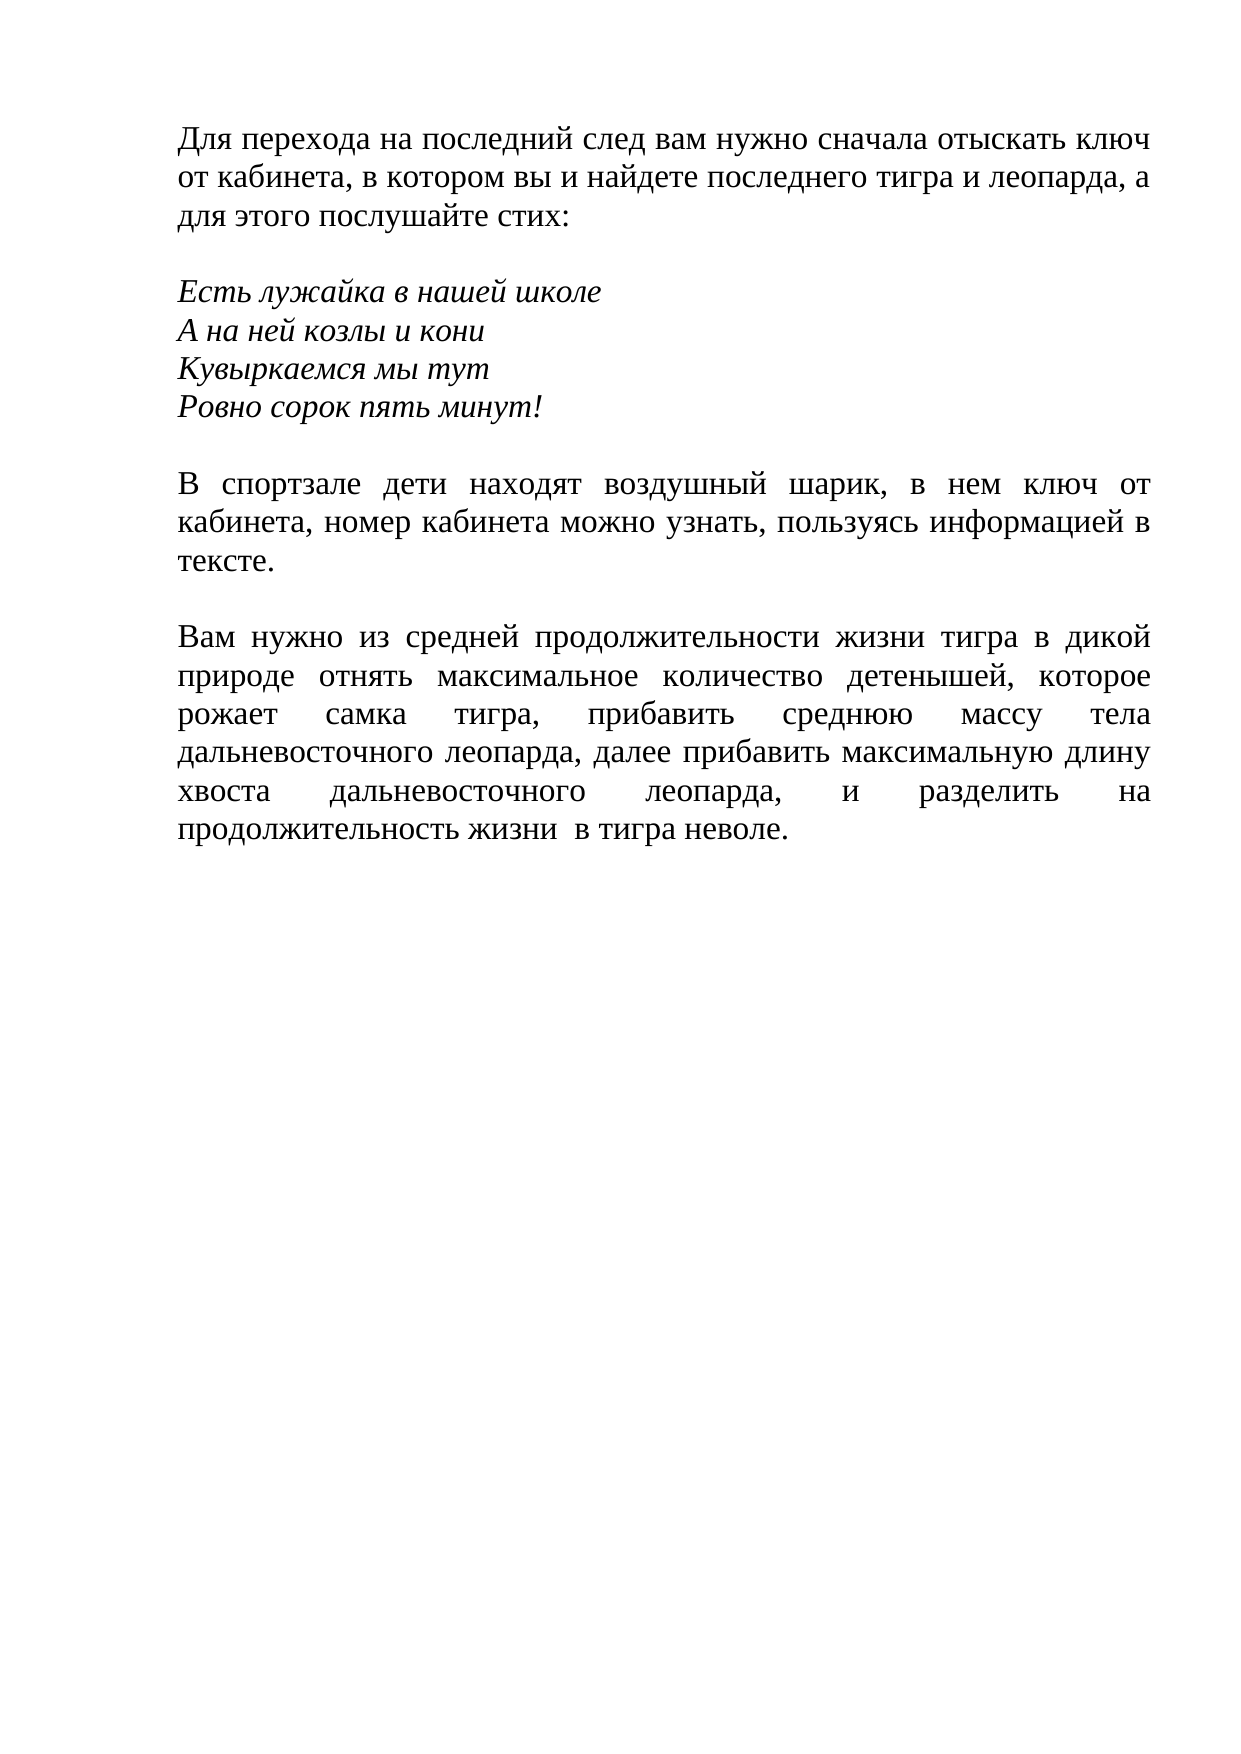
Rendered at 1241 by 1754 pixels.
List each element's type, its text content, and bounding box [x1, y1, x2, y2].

text В спортзале дети находят воздушный шарик, в нем ключ от кабинета, номер кабинета можно узнать, пользуясь информацией в тексте. [177, 463, 1152, 578]
text Кувыркаемся мы тут [177, 348, 1152, 386]
text А на ней козлы и кони [177, 310, 1152, 348]
text Ровно сорок пять минут! [177, 386, 1152, 425]
text Для перехода на последний след вам нужно сначала отыскать ключ от кабинета, в котором вы и найдете последнего тигра и леопарда, а для этого послушайте стих: [177, 118, 1152, 233]
text Есть лужайка в нашей школе [177, 271, 1152, 310]
text Вам нужно из средней продолжительности жизни тигра в дикой природе отнять максимальное количество детенышей, которое рожает самка тигра, прибавить среднюю массу тела дальневосточного леопарда, далее прибавить максимальную длину хвоста дальневосточного леопарда, и разделить на продолжительность жизни в тигра неволе. [177, 616, 1152, 846]
